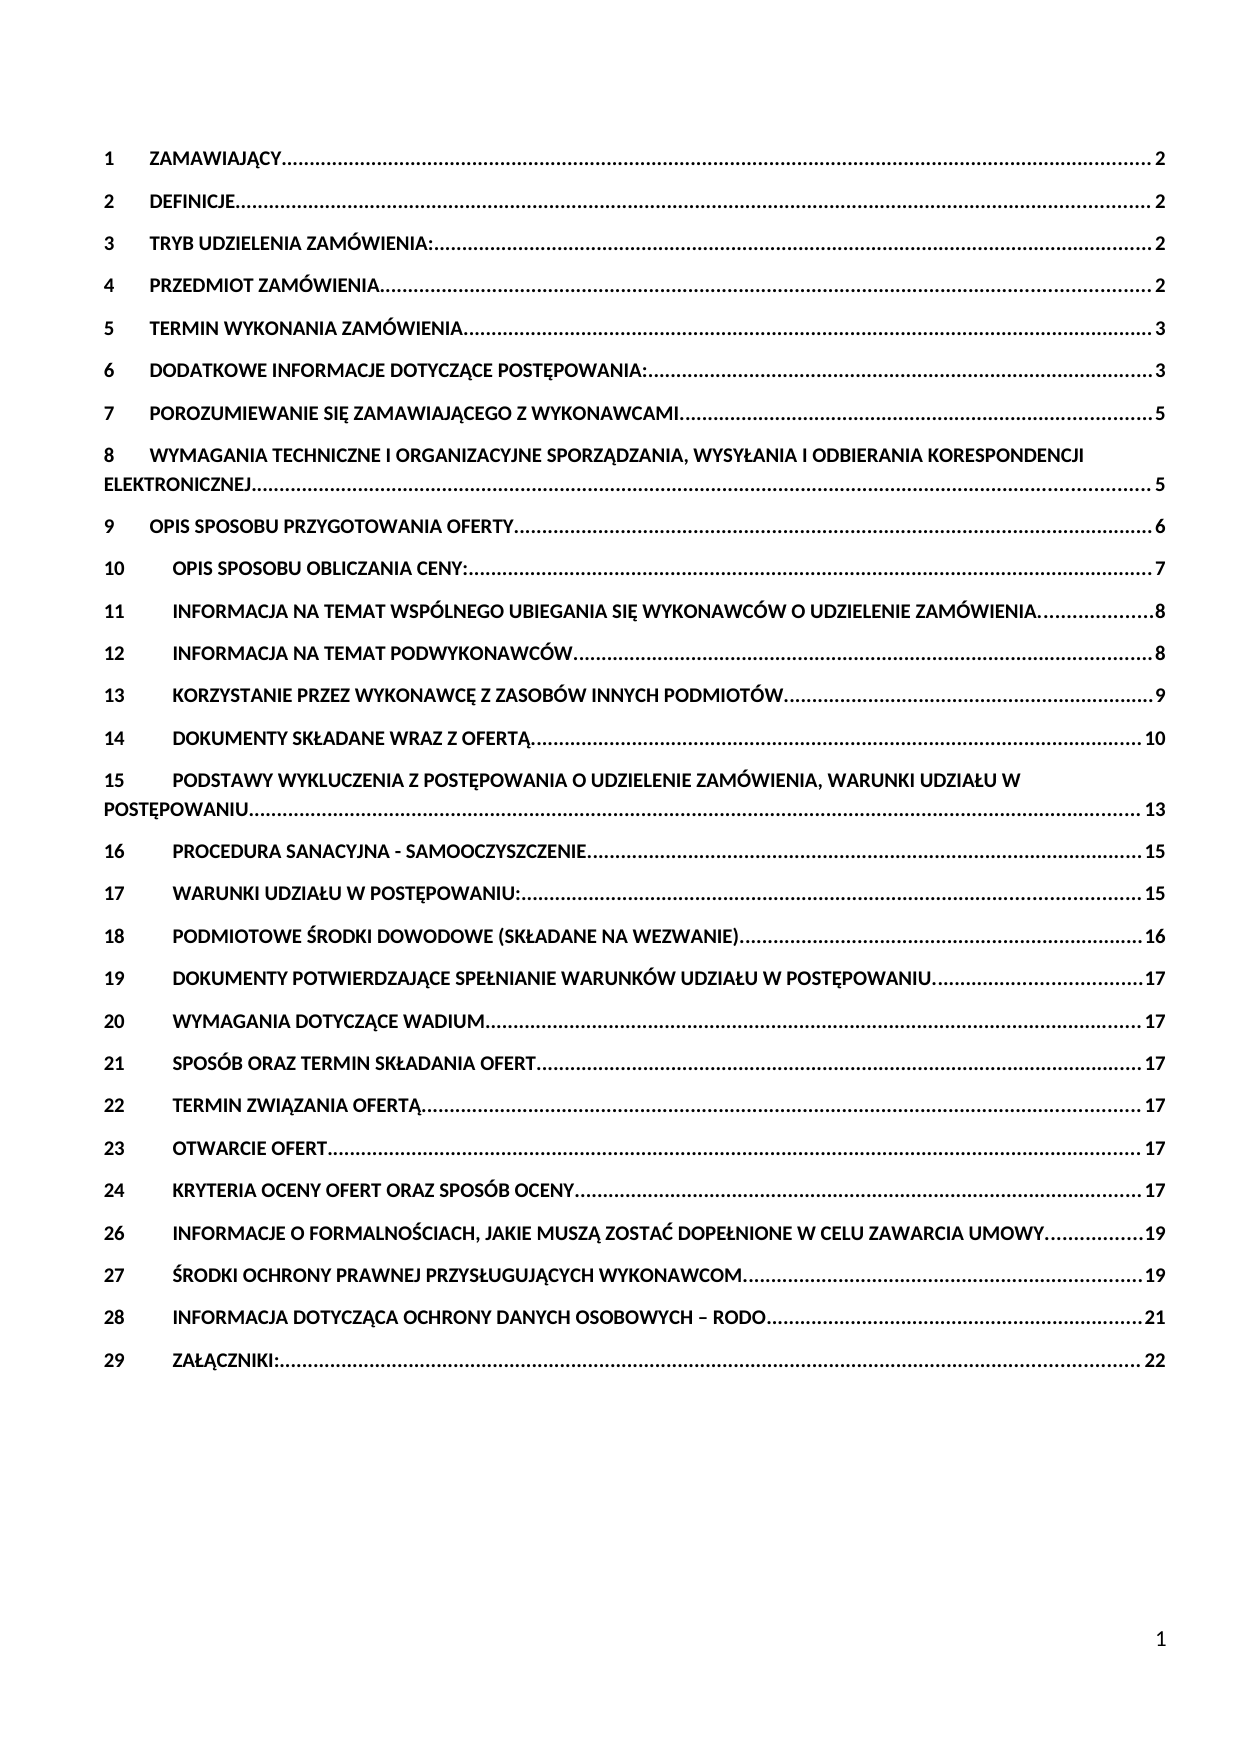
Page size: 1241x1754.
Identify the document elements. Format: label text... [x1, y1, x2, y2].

text 28 Informacja dotycząca ochrony danych osobowych – RODO 21 [103, 1304, 1167, 1330]
text 12 Informacja na temat podwykonawców. 8 [103, 640, 1167, 666]
text 2 Definicje 2 [103, 188, 1167, 213]
text 9 Opis sposobu przygotowania oferty. 6 [103, 513, 1167, 538]
text 24 Kryteria oceny ofert oraz sposób oceny. 17 [103, 1177, 1167, 1203]
text 1 Zamawiający 2 [103, 145, 1167, 171]
text 10 Opis sposobu obliczania ceny: 7 [103, 555, 1167, 581]
text 19 Dokumenty potwierdzające spełnianie warunków udziału w postępowaniu. 17 [103, 965, 1167, 991]
text 16 Procedura sanacyjna - samooczyszczenie. 15 [103, 838, 1167, 864]
text 27 Środki ochrony prawnej przysługujących wykonawcom. 19 [103, 1262, 1167, 1288]
text 18 Podmiotowe środki dowodowe (składane na wezwanie). 16 [103, 923, 1167, 948]
text 29 Załączniki: 22 [103, 1347, 1167, 1372]
text 7 Porozumiewanie się Zamawiającego z Wykonawcami. 5 [103, 400, 1167, 425]
text 11 Informacja na temat wspólnego ubiegania się wykonawców o udzielenie zamówienia. 8 [103, 598, 1167, 623]
text 21 Sposób oraz termin składania ofert. 17 [103, 1050, 1167, 1076]
text 15 Podstawy wykluczenia z postępowania o udzielenie zamówienia, warunki udziału w postępowaniu. 13 [103, 767, 1167, 822]
text 17 Warunki udziału w postępowaniu: 15 [103, 881, 1167, 906]
text 23 Otwarcie ofert. 17 [103, 1135, 1167, 1160]
text 26 Informacje o formalnościach, jakie muszą zostać dopełnione w celu zawarcia umowy. 19 [103, 1220, 1167, 1245]
text 20 Wymagania dotyczące wadium. 17 [103, 1008, 1167, 1033]
text 14 Dokumenty składane wraz z ofertą. 10 [103, 725, 1167, 750]
text 4 Przedmiot zamówienia. 2 [103, 273, 1167, 298]
text 8 Wymagania techniczne i organizacyjne sporządzania, wysyłania i odbierania korespondencji elektronicznej. 5 [103, 442, 1167, 497]
text 3 Tryb udzielenia zamówienia: 2 [103, 230, 1167, 256]
text 13 Korzystanie przez wykonawcę z zasobów innych podmiotów. 9 [103, 683, 1167, 708]
text 6 Dodatkowe informacje dotyczące postępowania: 3 [103, 357, 1167, 383]
text 22 Termin związania ofertą. 17 [103, 1093, 1167, 1118]
text 5 Termin wykonania zamówienia. 3 [103, 315, 1167, 340]
